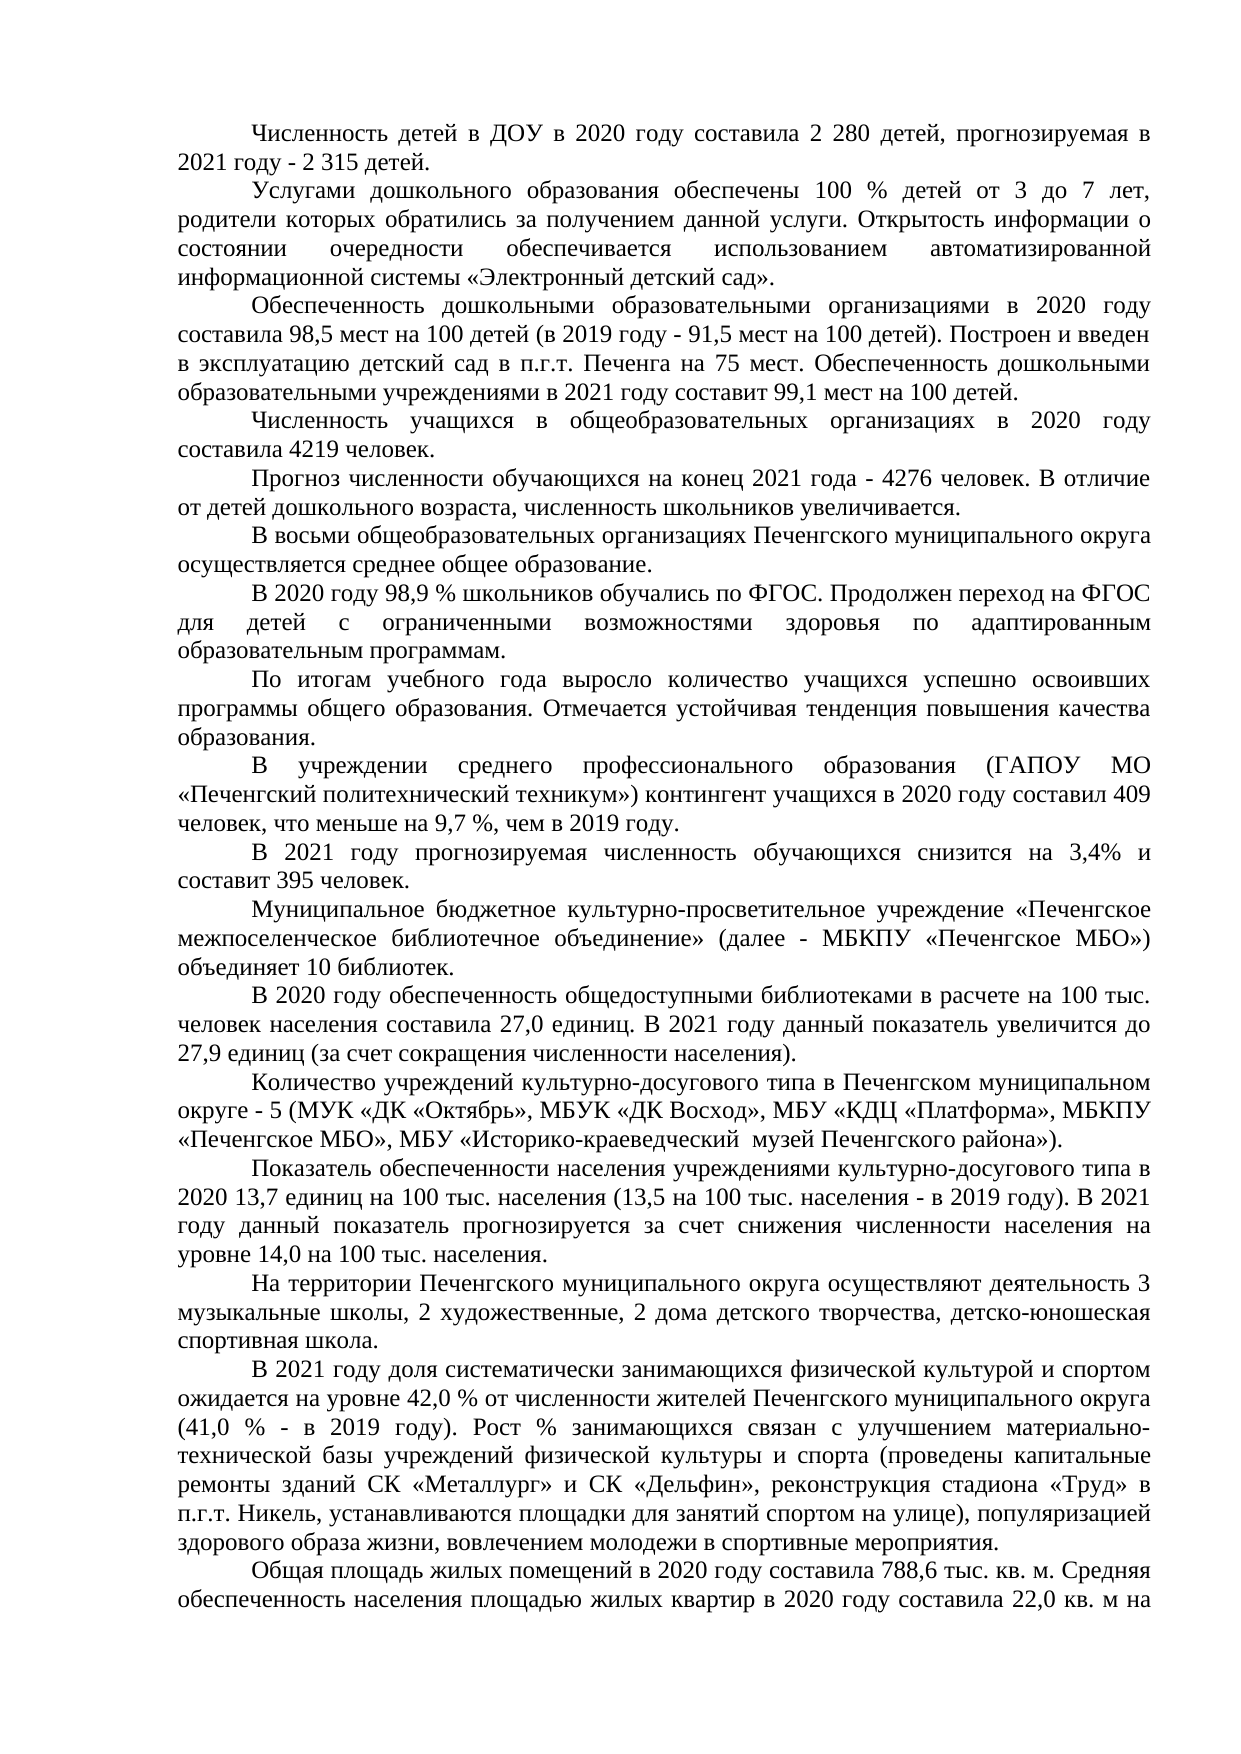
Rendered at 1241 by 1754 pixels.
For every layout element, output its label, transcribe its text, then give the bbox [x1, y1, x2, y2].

text На территории Печенгского муниципального округа осуществляют деятельность 3 музыкальные школы, 2 художественные, 2 дома детского творчества, детско-юношеская спортивная школа. [177, 1268, 1152, 1354]
text Численность учащихся в общеобразовательных организациях в 2020 году составила 4219 человек. [177, 406, 1152, 463]
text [177, 1556, 1152, 1613]
text Обеспеченность дошкольными образовательными организациями в 2020 году составила 98,5 мест на 100 детей (в 2019 году - 91,5 мест на 100 детей). Построен и введен в эксплуатацию детский сад в п.г.т. Печенга на 75 мест. Обеспеченность дошкольными образовательными учреждениями в 2021 году составит 99,1 мест на 100 детей. [177, 291, 1152, 406]
text В 2021 году доля систематически занимающихся физической культурой и спортом ожидается на уровне 42,0 % от численности жителей Печенгского муниципального округа (41,0 % - в 2019 году). Рост % занимающихся связан с улучшением материально-технической базы учреждений физической культуры и спорта (проведены капитальные ремонты зданий СК «Металлург» и СК «Дельфин», реконструкция стадиона «Труд» в п.г.т. Никель, устанавливаются площадки для занятий спортом на улице), популяризацией здорового образа жизни, вовлечением молодежи в спортивные мероприятия. [177, 1354, 1152, 1556]
text Муниципальное бюджетное культурно-просветительное учреждение «Печенгское межпоселенческое библиотечное объединение» (далее - МБКПУ «Печенгское МБО») объединяет 10 библиотек. [177, 894, 1152, 981]
text В 2021 году прогнозируемая численность обучающихся снизится на 3,4% и составит 395 человек. [177, 837, 1152, 894]
text В восьми общеобразовательных организациях Печенгского муниципального округа осуществляется среднее общее образование. [177, 521, 1152, 578]
text В 2020 году обеспеченность общедоступными библиотеками в расчете на 100 тыс. человек населения составила 27,0 единиц. В 2021 году данный показатель увеличится до 27,9 единиц (за счет сокращения численности населения). [177, 981, 1152, 1067]
text В учреждении среднего профессионального образования (ГАПОУ МО «Печенгский политехнический техникум») контингент учащихся в 2020 году составил 409 человек, что меньше на 9,7 %, чем в 2019 году. [177, 751, 1152, 837]
text Прогноз численности обучающихся на конец 2021 года - 4276 человек. В отличие от детей дошкольного возраста, численность школьников увеличивается. [177, 463, 1152, 521]
text Количество учреждений культурно-досугового типа в Печенгском муниципальном округе - 5 (МУК «ДК «Октябрь», МБУК «ДК Восход», МБУ «КДЦ «Платформа», МБКПУ «Печенгское МБО», МБУ «Историко-краеведческий музей Печенгского района»). [177, 1067, 1152, 1153]
text Услугами дошкольного образования обеспечены 100 % детей от 3 до 7 лет, родители которых обратились за получением данной услуги. Открытость информации о состоянии очередности обеспечивается использованием автоматизированной информационной системы «Электронный детский сад». [177, 176, 1152, 291]
text Показатель обеспеченности населения учреждениями культурно-досугового типа в 2020 13,7 единиц на 100 тыс. населения (13,5 на 100 тыс. населения - в 2019 году). В 2021 году данный показатель прогнозируется за счет снижения численности населения на уровне 14,0 на 100 тыс. населения. [177, 1153, 1152, 1268]
text Численность детей в ДОУ в 2020 году составила 2 280 детей, прогнозируемая в 2021 году - 2 315 детей. [177, 118, 1152, 176]
text По итогам учебного года выросло количество учащихся успешно освоивших программы общего образования. Отмечается устойчивая тенденция повышения качества образования. [177, 664, 1152, 751]
text В 2020 году 98,9 % школьников обучались по ФГОС. Продолжен переход на ФГОС для детей с ограниченными возможностями здоровья по адаптированным образовательным программам. [177, 578, 1152, 664]
